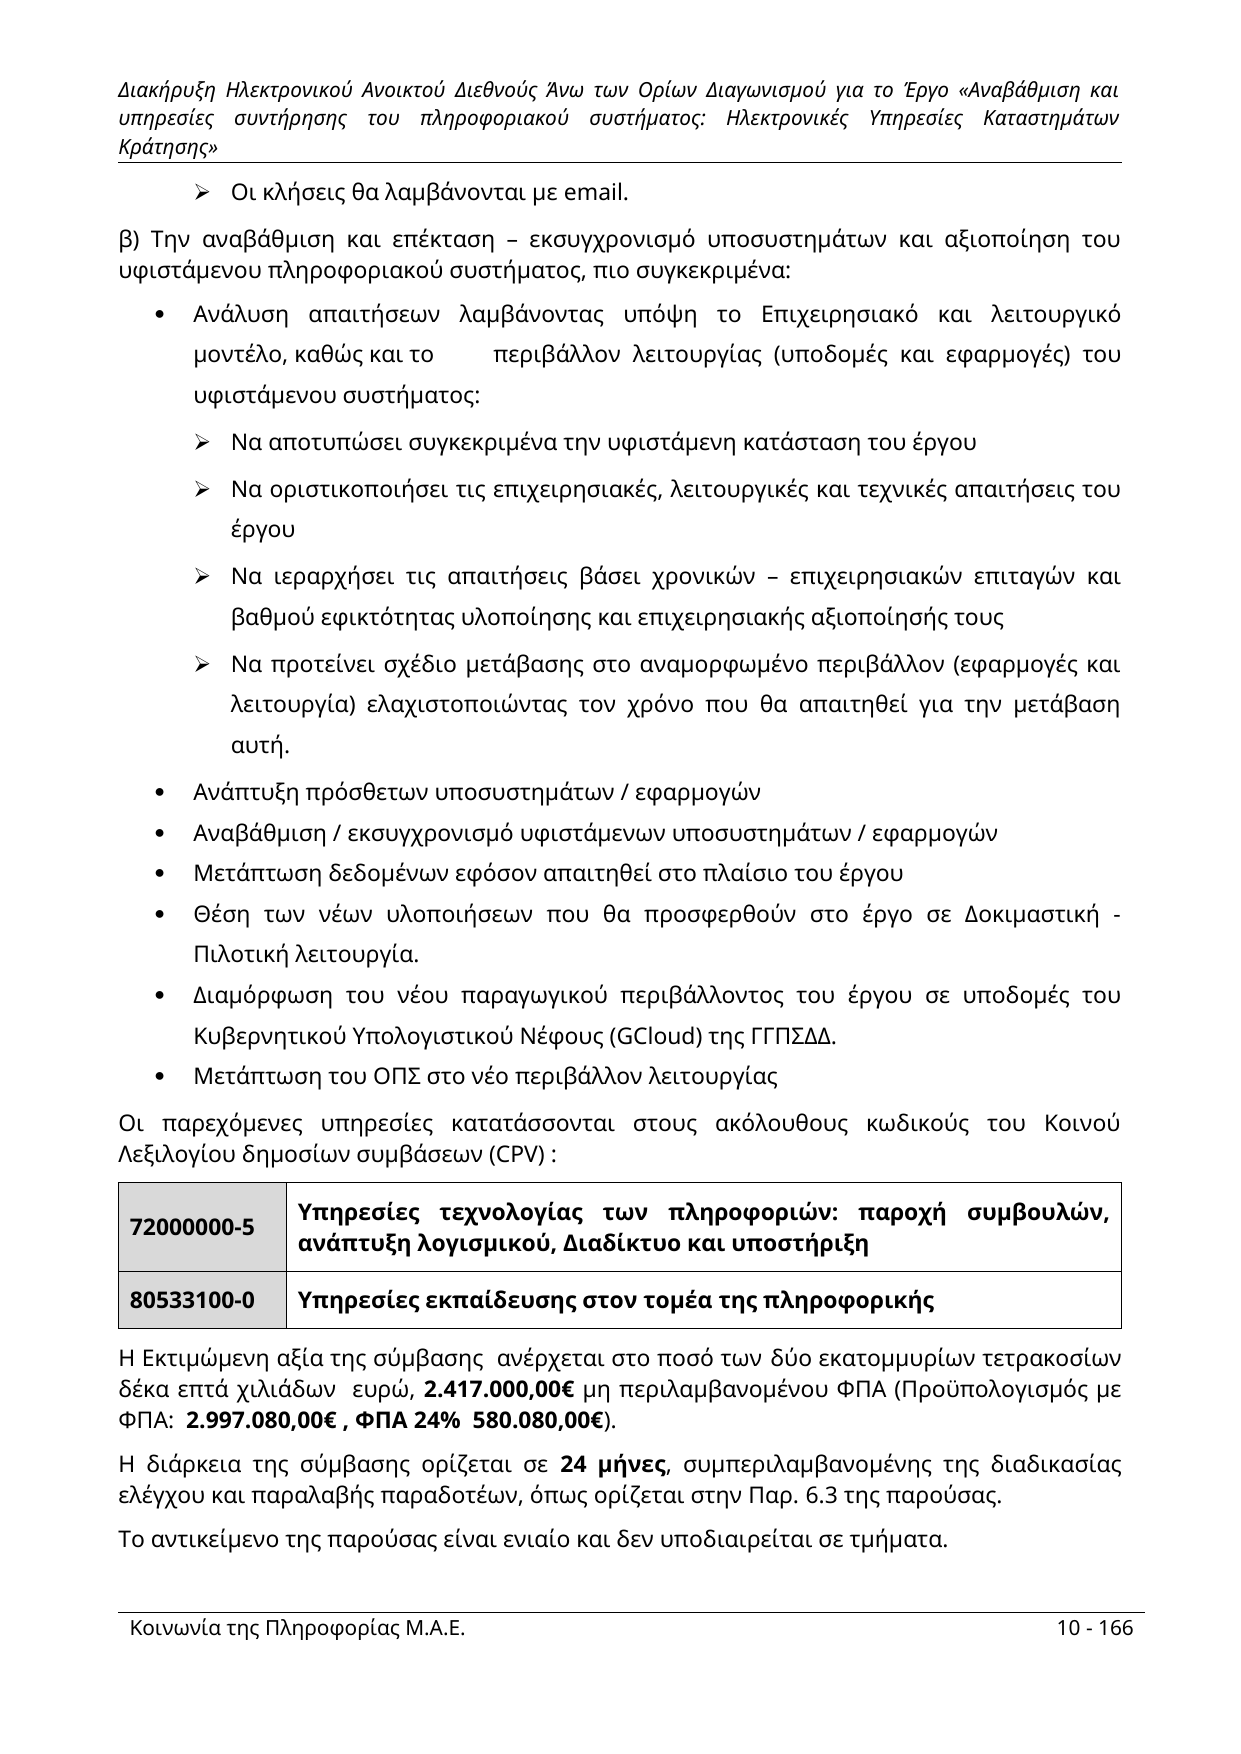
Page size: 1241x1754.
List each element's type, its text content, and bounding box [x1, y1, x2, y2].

list Διαμόρφωση του νέου παραγωγικού περιβάλλοντος του έργου σε υποδομές του Κυβερνητικού Υπολογιστικού Νέφους (GCloud) της ΓΓΠΣΔΔ. [156, 979, 1122, 1051]
list Αναβάθμιση / εκσυγχρονισμό υφιστάμενων υποσυστημάτων / εφαρμογών [156, 817, 1122, 848]
list Να οριστικοποιήσει τις επιχειρησιακές, λειτουργικές και τεχνικές απαιτήσεις του έργου [193, 473, 1122, 545]
table_header Υπηρεσίες τεχνολογίας των πληροφοριών: παροχή συμβουλών, ανάπτυξη λογισμικού, Διαδίκτυο και υποστήριξη [287, 1183, 1121, 1271]
table_cell 80533100-0 [119, 1272, 286, 1328]
list Να ιεραρχήσει τις απαιτήσεις βάσει χρονικών – επιχειρησιακών επιταγών και βαθμού εφικτότητας υλοποίησης και επιχειρησιακής αξιοποίησής τους [193, 560, 1122, 632]
list Ανάλυση απαιτήσεων λαμβάνοντας υπόψη το Επιχειρησιακό και λειτουργικό μοντέλο, καθώς και το περιβάλλον λειτουργίας (υποδομές και εφαρμογές) του υφιστάμενου συστήματος: [156, 298, 1122, 410]
table_header 72000000-5 [119, 1183, 286, 1271]
list Να αποτυπώσει συγκεκριμένα την υφιστάμενη κατάσταση του έργου [193, 426, 1122, 457]
list Ανάπτυξη πρόσθετων υποσυστημάτων / εφαρμογών [156, 776, 1122, 807]
text Οι παρεχόμενες υπηρεσίες κατατάσσονται στους ακόλουθους κωδικούς του Κοινού Λεξιλογίου δημοσίων συμβάσεων (CPV) : [118, 1107, 1122, 1170]
table_cell Υπηρεσίες εκπαίδευσης στον τομέα της πληροφορικής [287, 1272, 1121, 1328]
text Η Εκτιμώμενη αξία της σύμβασης ανέρχεται στο ποσό των δύο εκατομμυρίων τετρακοσίων δέκα επτά χιλιάδων ευρώ, 2.417.000,00€ μη περιλαμβανομένου ΦΠΑ (Προϋπολογισμός με ΦΠΑ: 2.997.080,00€ , ΦΠΑ 24% 580.080,00€). [118, 1342, 1122, 1435]
text β) Την αναβάθμιση και επέκταση – εκσυγχρονισμό υποσυστημάτων και αξιοποίηση του υφιστάμενου πληροφοριακού συστήματος, πιο συγκεκριμένα: [118, 223, 1122, 285]
list Οι κλήσεις θα λαμβάνονται με email. [193, 176, 1122, 207]
text Η διάρκεια της σύμβασης ορίζεται σε 24 μήνες, συμπεριλαμβανομένης της διαδικασίας ελέγχου και παραλαβής παραδοτέων, όπως ορίζεται στην Παρ. 6.3 της παρούσας. [118, 1448, 1122, 1510]
text Το αντικείμενο της παρούσας είναι ενιαίο και δεν υποδιαιρείται σε τμήματα. [118, 1523, 1122, 1554]
list Μετάπτωση του ΟΠΣ στο νέο περιβάλλον λειτουργίας [156, 1060, 1122, 1092]
list Θέση των νέων υλοποιήσεων που θα προσφερθούν στο έργο σε Δοκιμαστική - Πιλοτική λειτουργία. [156, 898, 1122, 970]
list Να προτείνει σχέδιο μετάβασης στο αναμορφωμένο περιβάλλον (εφαρμογές και λειτουργία) ελαχιστοποιώντας τον χρόνο που θα απαιτηθεί για την μετάβαση αυτή. [193, 648, 1122, 760]
list Μετάπτωση δεδομένων εφόσον απαιτηθεί στο πλαίσιο του έργου [156, 857, 1122, 888]
